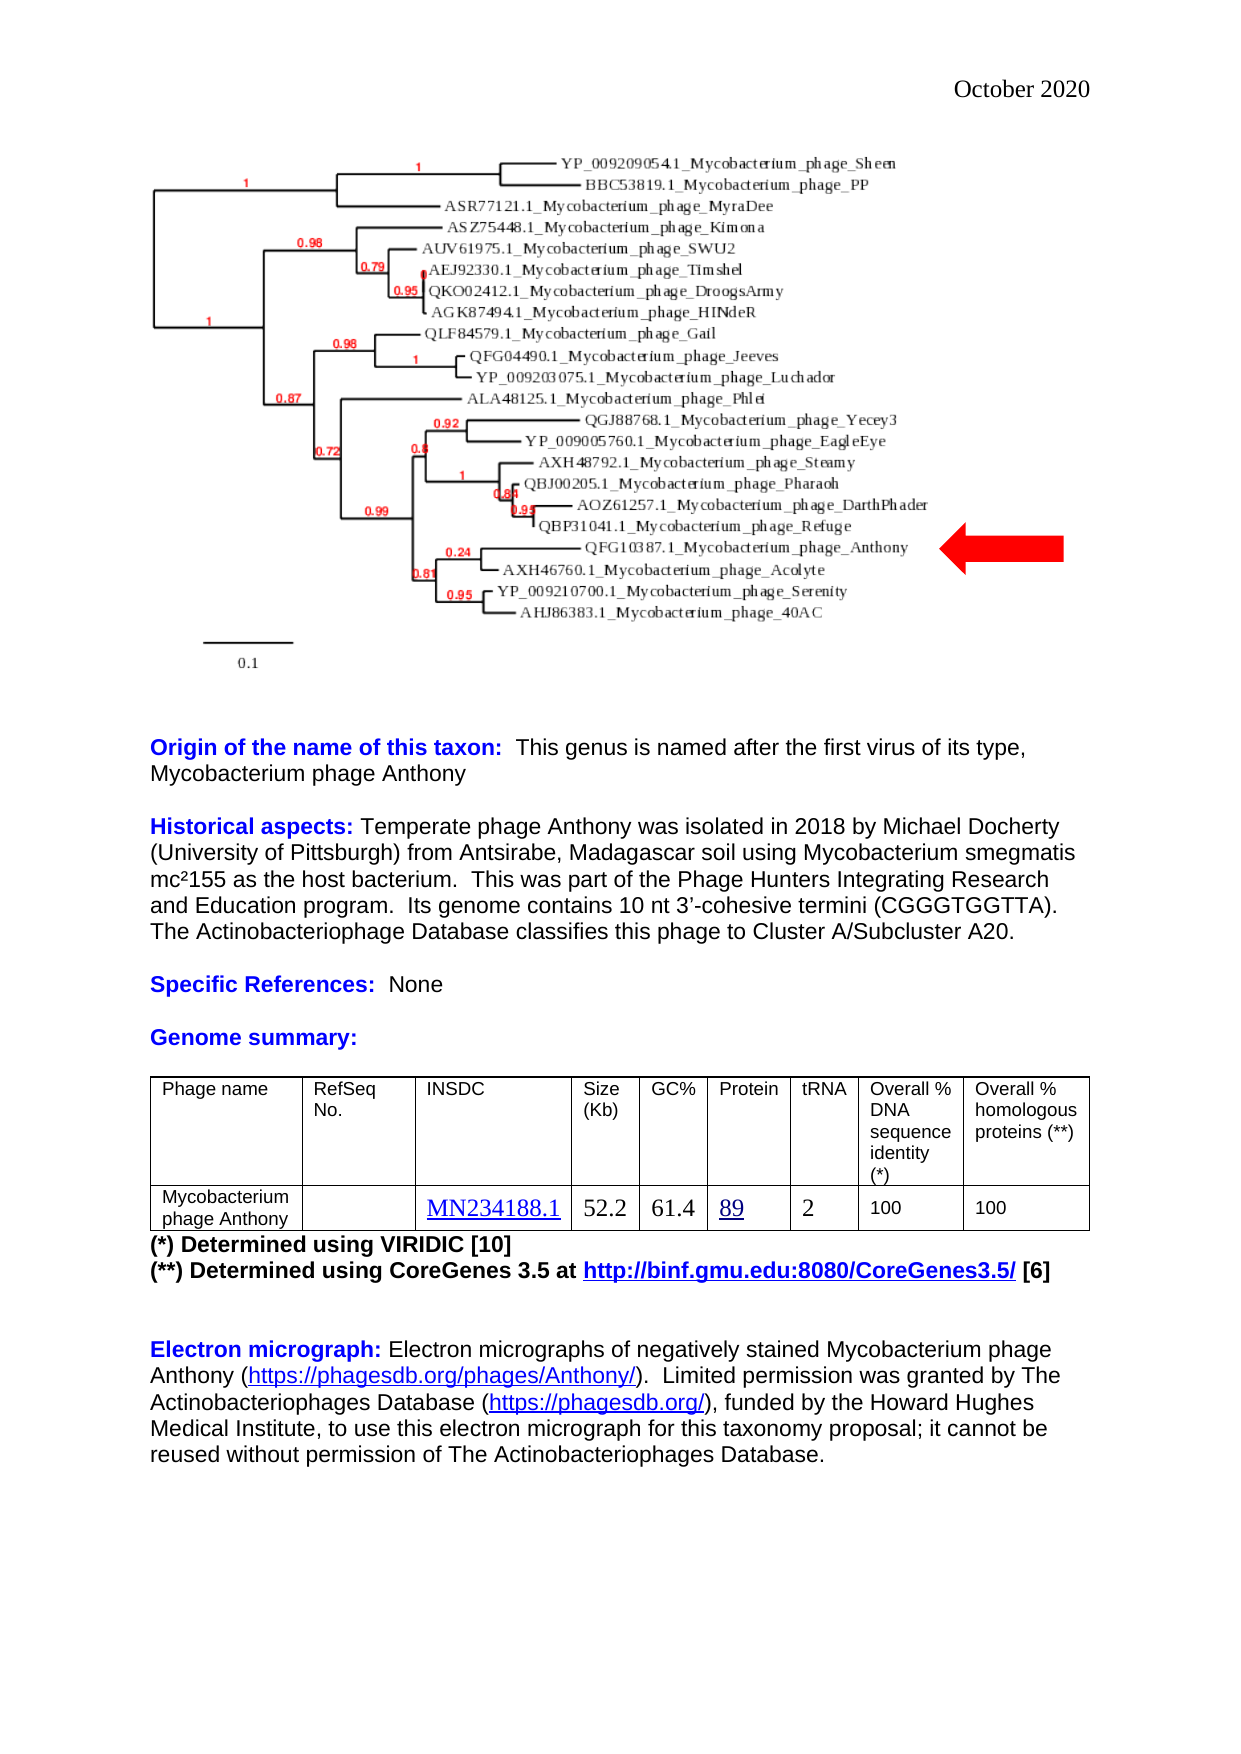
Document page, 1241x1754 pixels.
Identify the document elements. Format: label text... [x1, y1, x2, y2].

table_header INSDC [416, 1078, 571, 1185]
table_cell 2 [791, 1186, 858, 1229]
text Origin of the name of this taxon: This genus is named after the first virus of its type, Mycobacterium phage Anthony [150, 734, 1090, 787]
table_cell 61.4 [640, 1186, 707, 1229]
table_cell 100 [859, 1186, 963, 1229]
text Electron micrograph: Electron micrographs of negatively stained Mycobacterium phage Anthony (https://phagesdb.org/phages/Anthony/). Limited permission was granted by The Actinobacteriophages Database (https://phagesdb.org/), funded by the Howard Hughes Medical Institute, to use this electron micrograph for this taxonomy proposal; it cannot be reused without permission of The Actinobacteriophages Database. [150, 1336, 1090, 1468]
table_cell MN234188.1 [416, 1186, 571, 1229]
text (**) Determined using CoreGenes 3.5 at http://binf.gmu.edu:8080/CoreGenes3.5/ [6] [150, 1257, 1090, 1283]
table_header RefSeq No. [303, 1078, 415, 1185]
table_header Overall % homologous proteins (**) [964, 1078, 1089, 1185]
table_header Phage name [151, 1078, 302, 1185]
table_cell 89 [708, 1186, 790, 1229]
table_header Protein [708, 1078, 790, 1185]
table_cell [303, 1186, 415, 1229]
table_header Size (Kb) [572, 1078, 639, 1185]
table_header GC% [640, 1078, 707, 1185]
text Genome summary: [150, 1024, 1090, 1050]
text (*) Determined using VIRIDIC [10] [150, 1231, 1090, 1257]
table_cell 52.2 [572, 1186, 639, 1229]
table_cell Mycobacterium phage Anthony [151, 1186, 302, 1229]
table_cell 100 [964, 1186, 1089, 1229]
table_header tRNA [791, 1078, 858, 1185]
picture [150, 150, 1090, 679]
text Specific References: None [150, 971, 1090, 997]
text Historical aspects: Temperate phage Anthony was isolated in 2018 by Michael Docherty (University of Pittsburgh) from Antsirabe, Madagascar soil using Mycobacterium smegmatis mc²155 as the host bacterium. This was part of the Phage Hunters Integrating Research and Education program. Its genome contains 10 nt 3’-cohesive termini (CGGGTGGTTA). The Actinobacteriophage Database classifies this phage to Cluster A/Subcluster A20. [150, 813, 1090, 945]
table_header Overall % DNA sequence identity (*) [859, 1078, 963, 1185]
